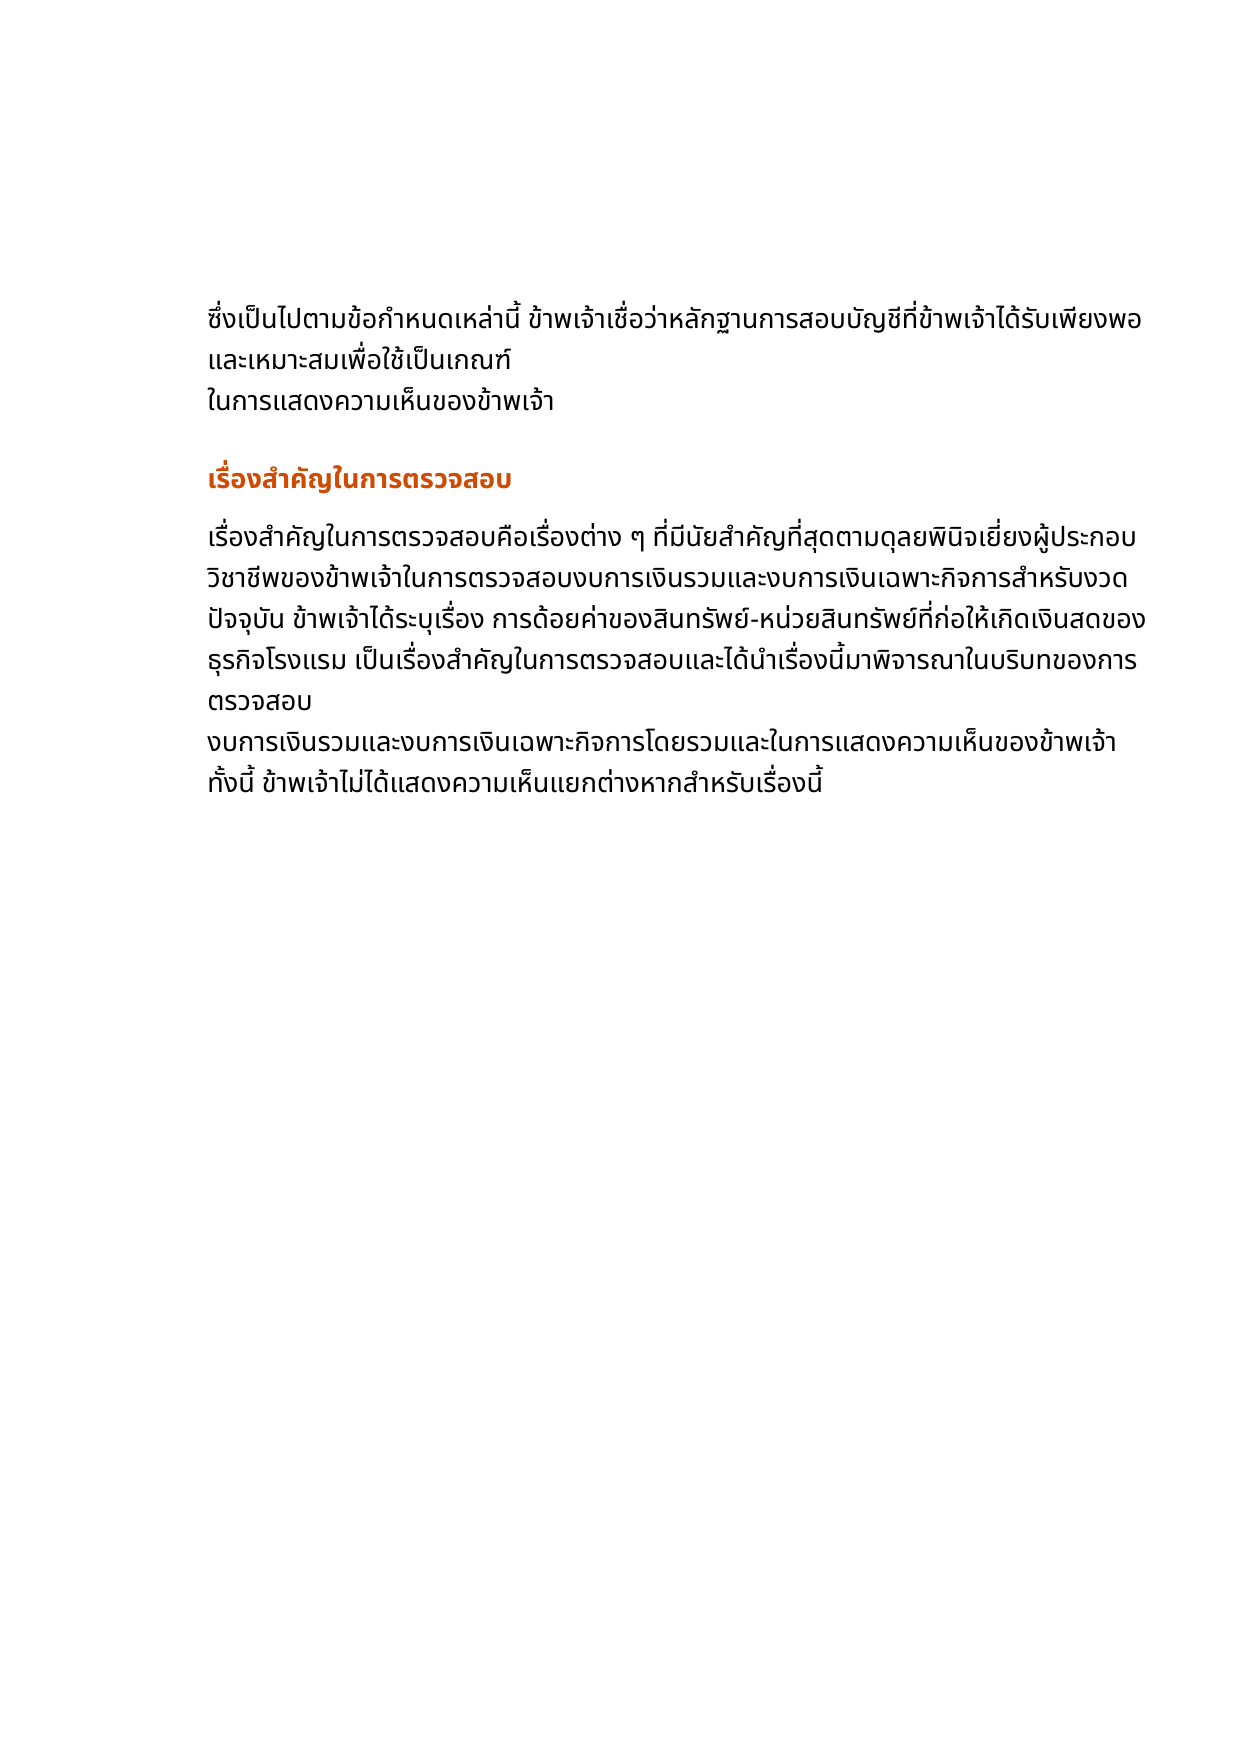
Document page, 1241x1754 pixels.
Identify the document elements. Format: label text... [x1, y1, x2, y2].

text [207, 300, 1165, 423]
text เรื่องสำคัญในการตรวจสอบคือเรื่องต่าง ๆ ที่มีนัยสำคัญที่สุดตามดุลยพินิจเยี่ยงผู้ประกอบวิชาชีพของข้าพเจ้าในการตรวจสอบงบการเงินรวมและงบการเงินเฉพาะกิจการสำหรับงวดปัจจุบัน ข้าพเจ้าได้ระบุเรื่อง การด้อยค่าของสินทรัพย์-หน่วยสินทรัพย์ที่ก่อให้เกิดเงินสดของธุรกิจโรงแรม เป็นเรื่องสำคัญในการตรวจสอบและได้นำเรื่องนี้มาพิจารณาในบริบทของการตรวจสอบ งบการเงินรวมและงบการเงินเฉพาะกิจการโดยรวมและในการแสดงความเห็นของข้าพเจ้า ทั้งนี้ ข้าพเจ้าไม่ได้แสดงความเห็นแยกต่างหากสำหรับเรื่องนี้ [207, 518, 1165, 804]
text เรื่องสำคัญในการตรวจสอบ [207, 460, 1165, 501]
